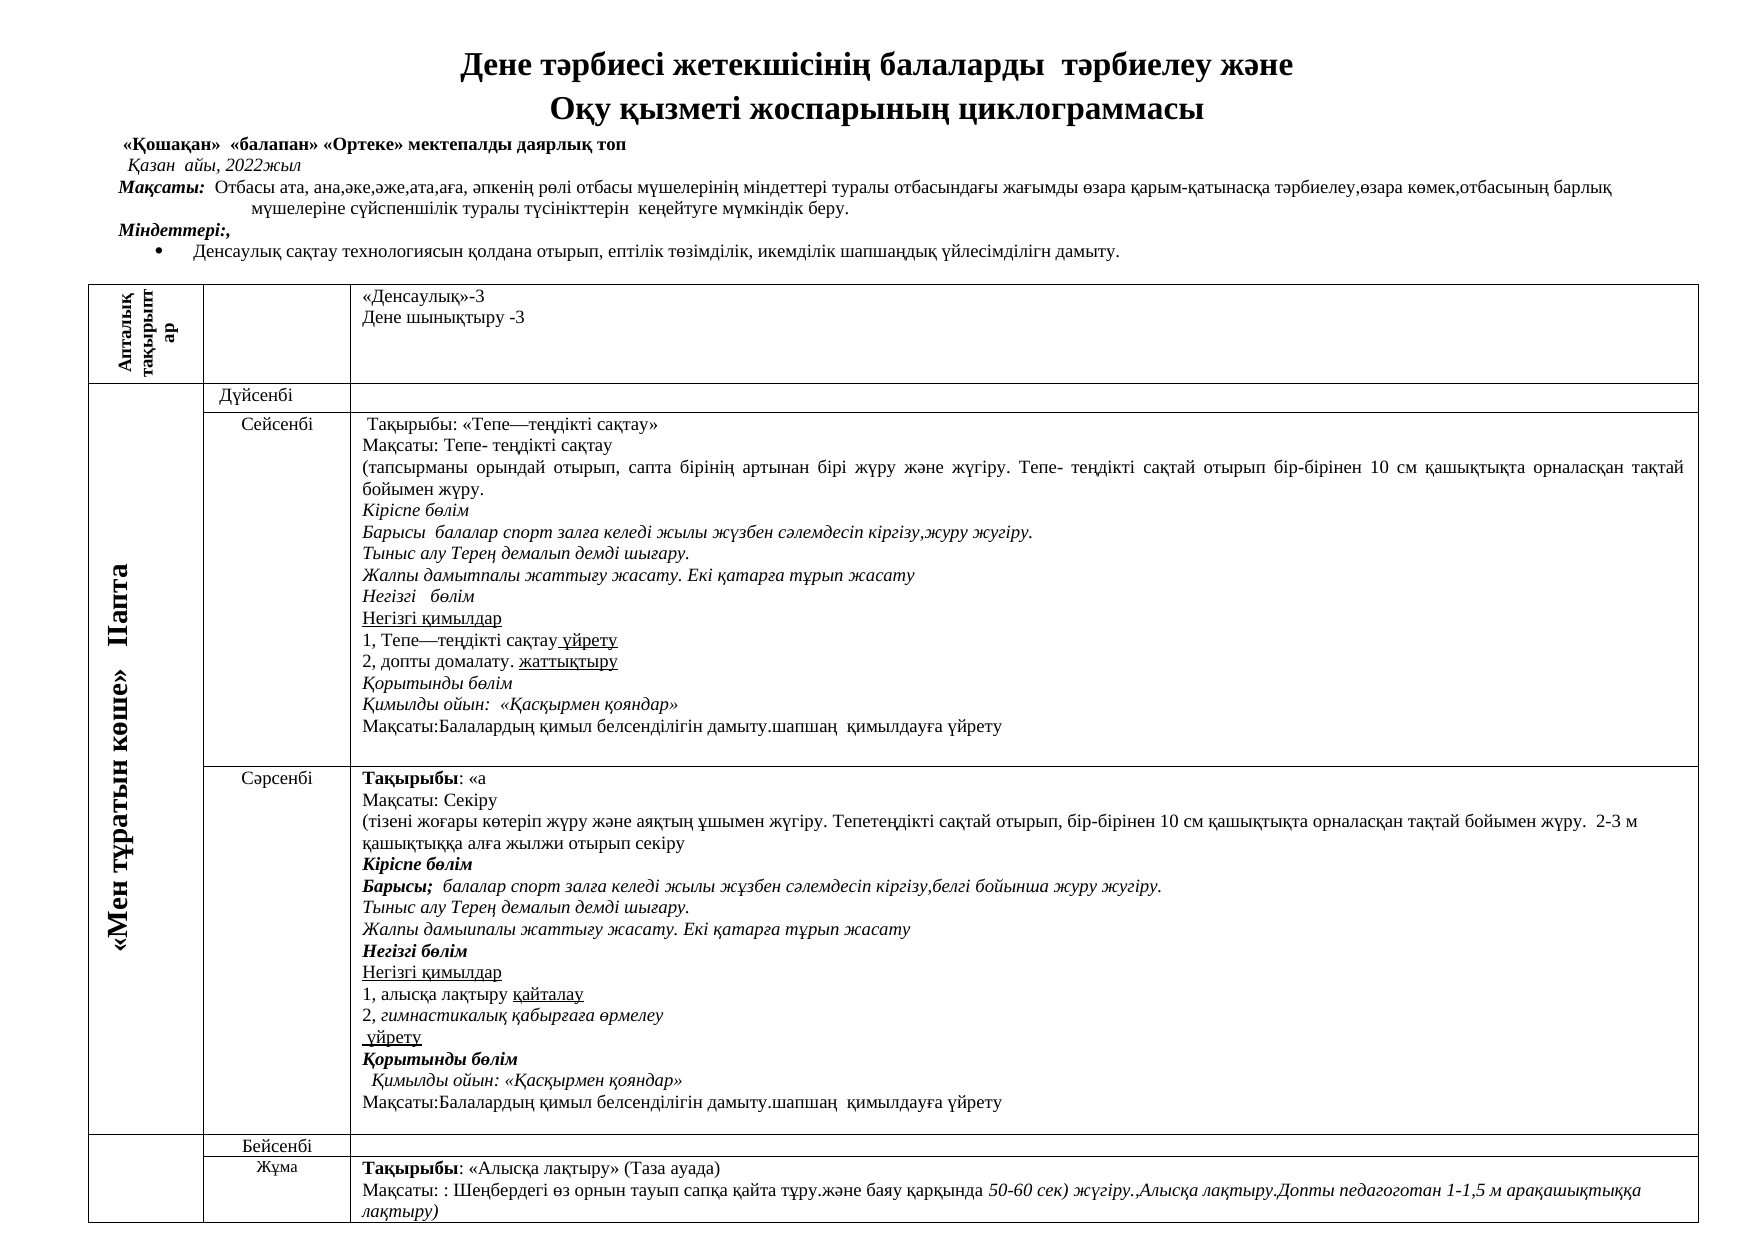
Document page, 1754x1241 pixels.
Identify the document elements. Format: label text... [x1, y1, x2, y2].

text Қазан айы, 2022жыл [118, 154, 1636, 176]
table_header [204, 285, 350, 383]
table_cell Тақырыбы: «а Мақсаты: Секіру (тізені жоғары көтеріп жүру және аяқтың ұшымен жүгіру. Тепетеңдікті сақтай отырып, бір-бірінен 10 см қашықтықта орналасқан тақтай бойымен жүру. 2-3 м қашықтыққа алға жылжи отырып секіру Кіріспе бөлім Барысы; балалар спорт залға келеді жылы жұзбен сәлемдесіп кіргізу,белгі бойынша журу жугіру. Тыныс алу Терең демалып демді шығару. Жалпы дамыипалы жаттығу жасату. Екі қатарға тұрып жасату Негізгі бөлім Негізгі қимылдар 1, алысқа лақтыру қайталау 2, гимнастикалық қабырғаға өрмелеу үйрету Қорытынды бөлім Қимылды ойын: «Қасқырмен қояндар» Мақсаты:Балалардың қимыл белсенділігін дамыту.шапшаң қимылдауға үйрету [351, 767, 1698, 1134]
table_cell Бейсенбі [204, 1135, 350, 1156]
table_cell [351, 384, 1698, 412]
text «Қошақан» «балапан» «Ортеке» мектепалды даярлық топ [118, 132, 1636, 154]
table_header Апталық тақырыптар [89, 285, 203, 383]
text Оқу қызметі жоспарының циклограммасы [118, 88, 1636, 127]
table_cell «Мен тұратын көше» IIапта [89, 384, 203, 1134]
table_cell Сәрсенбі [204, 767, 350, 1134]
text Міндеттері:, [118, 219, 1636, 240]
list Денсаулық сақтау технологиясын қолдана отырып, ептілік төзімділік, икемділік шапшаңдық үйлесімділігн дамыту. [156, 240, 1636, 262]
table_header «Денсаулық»-3 Дене шынықтыру -3 [351, 285, 1698, 383]
table_cell Дүйсенбі [204, 384, 350, 412]
table_cell Сейсенбі [204, 413, 350, 766]
table_cell [351, 1135, 1698, 1156]
text Мақсаты: Отбасы ата, ана,әке,әже,ата,аға, әпкенің рөлі отбасы мүшелерінің міндеттері туралы отбасындағы жағымды өзара қарым-қатынасқа тәрбиелеу,өзара көмек,отбасының барлық мүшелеріне сүйспеншілік туралы түсінікттерін кеңейтуге мүмкіндік беру. [118, 176, 1636, 219]
table_cell [89, 1135, 203, 1222]
table_cell Тақырыбы: «Тепе—теңдікті сақтау» Мақсаты: Тепе- теңдікті сақтау (тапсырманы орындай отырып, сапта бірінің артынан бірі жүру және жүгіру. Тепе- теңдікті сақтай отырып бір-бірінен 10 см қашықтықта орналасқан тақтай бойымен жүру. Кіріспе бөлім Барысы балалар спорт залға келеді жылы жүзбен сәлемдесіп кіргізу,журу жугіру. Тыныс алу Терең демалып демді шығару. Жалпы дамытпалы жаттығу жасату. Екі қатарға тұрып жасату Негізгі бөлім Негізгі қимылдар 1, Тепе—теңдікті сақтау үйрету 2, допты домалату. жаттықтыру Қорытынды бөлім Қимылды ойын: «Қасқырмен қояндар» Мақсаты:Балалардың қимыл белсенділігін дамыту.шапшаң қимылдауға үйрету [351, 413, 1698, 766]
text Дене тәрбиесі жетекшісінің балаларды тәрбиелеу және [118, 44, 1636, 83]
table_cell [351, 1157, 1698, 1222]
table_cell Жұма [204, 1157, 350, 1222]
